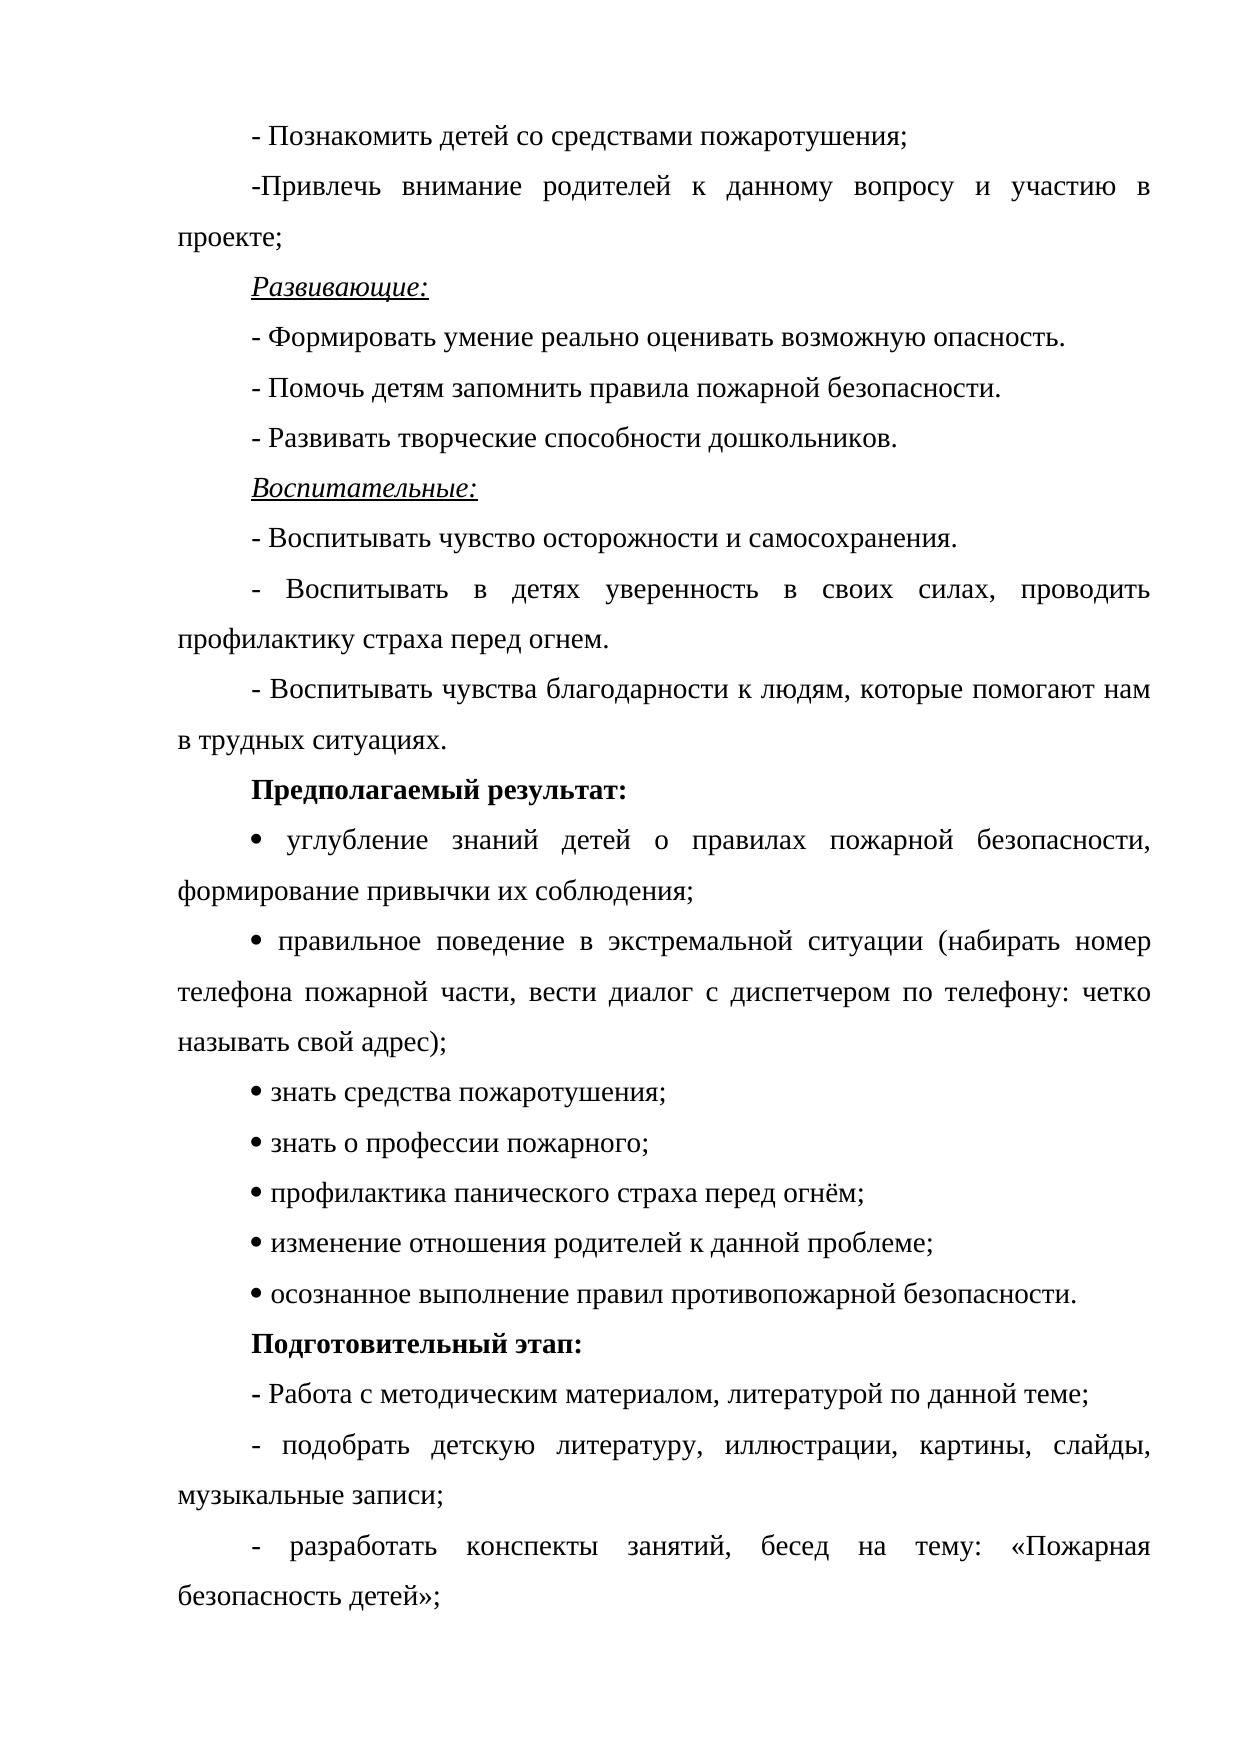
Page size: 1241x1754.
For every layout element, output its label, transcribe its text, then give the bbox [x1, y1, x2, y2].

text - Помочь детям запомнить правила пожарной безопасности. [177, 370, 1152, 403]
text знать средства пожаротушения; [177, 1074, 1152, 1108]
text Подготовительный этап: [177, 1326, 1152, 1360]
text изменение отношения родителей к данной проблеме; [177, 1226, 1152, 1259]
text - Развивать творческие способности дошкольников. [177, 420, 1152, 453]
text Предполагаемый результат: [177, 772, 1152, 806]
text Воспитательные: [177, 470, 1152, 504]
text правильное поведение в экстремальной ситуации (набирать номер телефона пожарной части, вести диалог с диспетчером по телефону: четко называть свой адрес); [177, 923, 1152, 1057]
text углубление знаний детей о правилах пожарной безопасности, формирование привычки их соблюдения; [177, 822, 1152, 906]
text - Воспитывать чувство осторожности и самосохранения. [177, 521, 1152, 554]
text - подобрать детскую литературу, иллюстрации, картины, слайды, музыкальные записи; [177, 1427, 1152, 1511]
text - Работа с методическим материалом, литературой по данной теме; [177, 1377, 1152, 1410]
text - разработать конспекты занятий, бесед на тему: «Пожарная безопасность детей»; [177, 1528, 1152, 1611]
text - Познакомить детей со средствами пожаротушения; [177, 118, 1152, 152]
text - Воспитывать чувства благодарности к людям, которые помогают нам в трудных ситуациях. [177, 672, 1152, 755]
text профилактика панического страха перед огнём; [177, 1175, 1152, 1209]
text -Привлечь внимание родителей к данному вопросу и участию в проекте; [177, 168, 1152, 252]
text Развивающие: [177, 269, 1152, 303]
text - Формировать умение реально оценивать возможную опасность. [177, 319, 1152, 353]
text знать о профессии пожарного; [177, 1125, 1152, 1158]
text - Воспитывать в детях уверенность в своих силах, проводить профилактику страха перед огнем. [177, 571, 1152, 655]
text осознанное выполнение правил противопожарной безопасности. [177, 1276, 1152, 1309]
